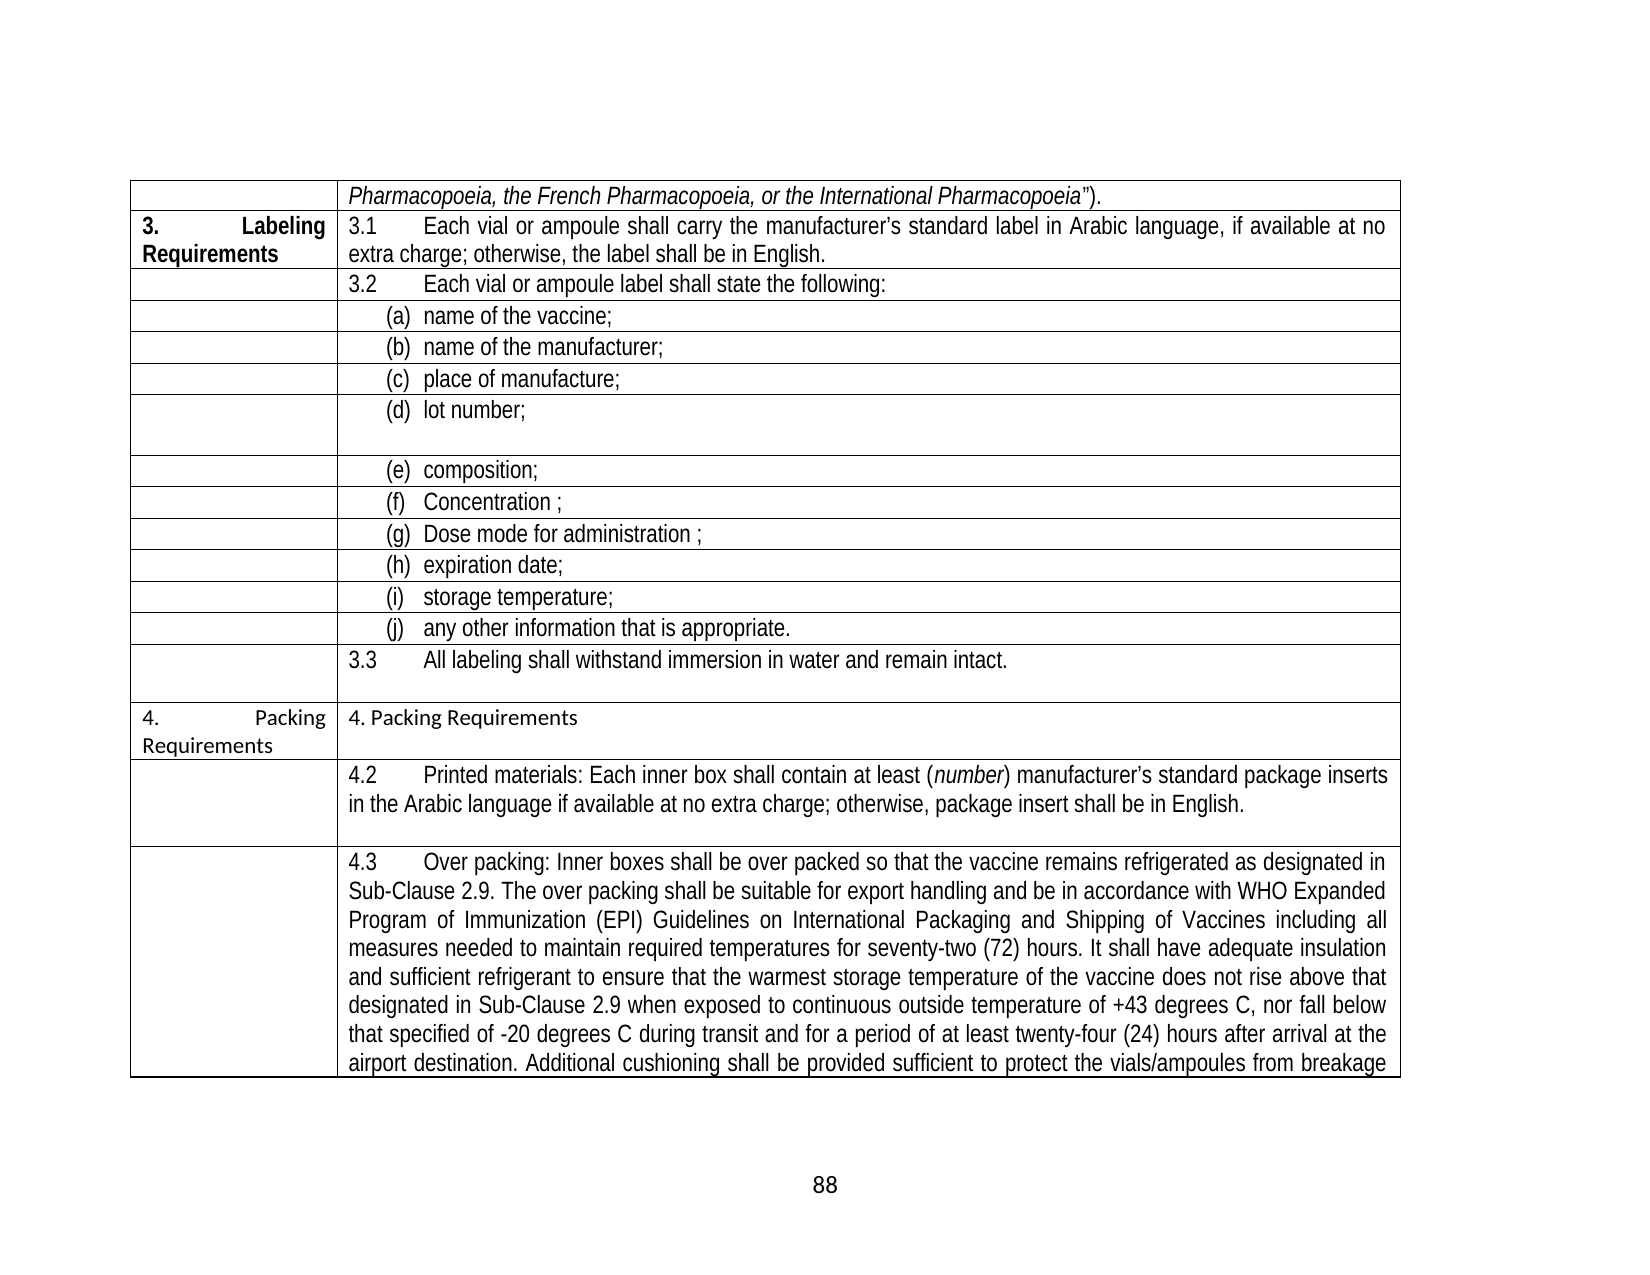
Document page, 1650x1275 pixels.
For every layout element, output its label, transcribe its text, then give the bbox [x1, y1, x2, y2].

table_cell [131, 760, 337, 846]
table_cell [131, 269, 337, 299]
table_cell [131, 613, 337, 644]
table_cell [131, 519, 337, 549]
table_cell Dose mode for administration ; [338, 519, 1400, 549]
table_cell [131, 456, 337, 486]
table_cell place of manufacture; [338, 364, 1400, 394]
table_cell Concentration ; [338, 487, 1400, 518]
table_cell 3.1 Each vial or ampoule shall carry the manufacturer’s standard label in Arabic language, if available at no extra charge; otherwise, the label shall be in English. [338, 211, 1400, 268]
table_cell expiration date; [338, 550, 1400, 581]
table_cell [131, 487, 337, 518]
table_cell [131, 181, 337, 210]
table_cell [131, 332, 337, 363]
table_cell lot number; [338, 395, 1400, 454]
table_cell [131, 301, 337, 331]
table_cell any other information that is appropriate. [338, 613, 1400, 644]
table_cell [131, 550, 337, 581]
table_cell 4. Packing Requirements [338, 703, 1400, 759]
table_cell [131, 847, 337, 1076]
table_cell name of the manufacturer; [338, 332, 1400, 363]
table_cell name of the vaccine; [338, 301, 1400, 331]
table_cell composition; [338, 456, 1400, 486]
table_cell 3.3 All labeling shall withstand immersion in water and remain intact. [338, 645, 1400, 702]
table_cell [338, 847, 1400, 1076]
table_cell [131, 364, 337, 394]
table_cell 3. Labeling Requirements [131, 211, 337, 268]
table_cell [131, 582, 337, 612]
table_cell storage temperature; [338, 582, 1400, 612]
table_cell [131, 395, 337, 454]
table_cell 4.2 Printed materials: Each inner box shall contain at least (number) manufacturer’s standard package inserts in the Arabic language if available at no extra charge; otherwise, package insert shall be in English. [338, 760, 1400, 846]
table_cell 3.2 Each vial or ampoule label shall state the following: [338, 269, 1400, 299]
table_cell 4. Packing Requirements [131, 703, 337, 759]
table_cell [131, 645, 337, 702]
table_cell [338, 181, 1400, 210]
